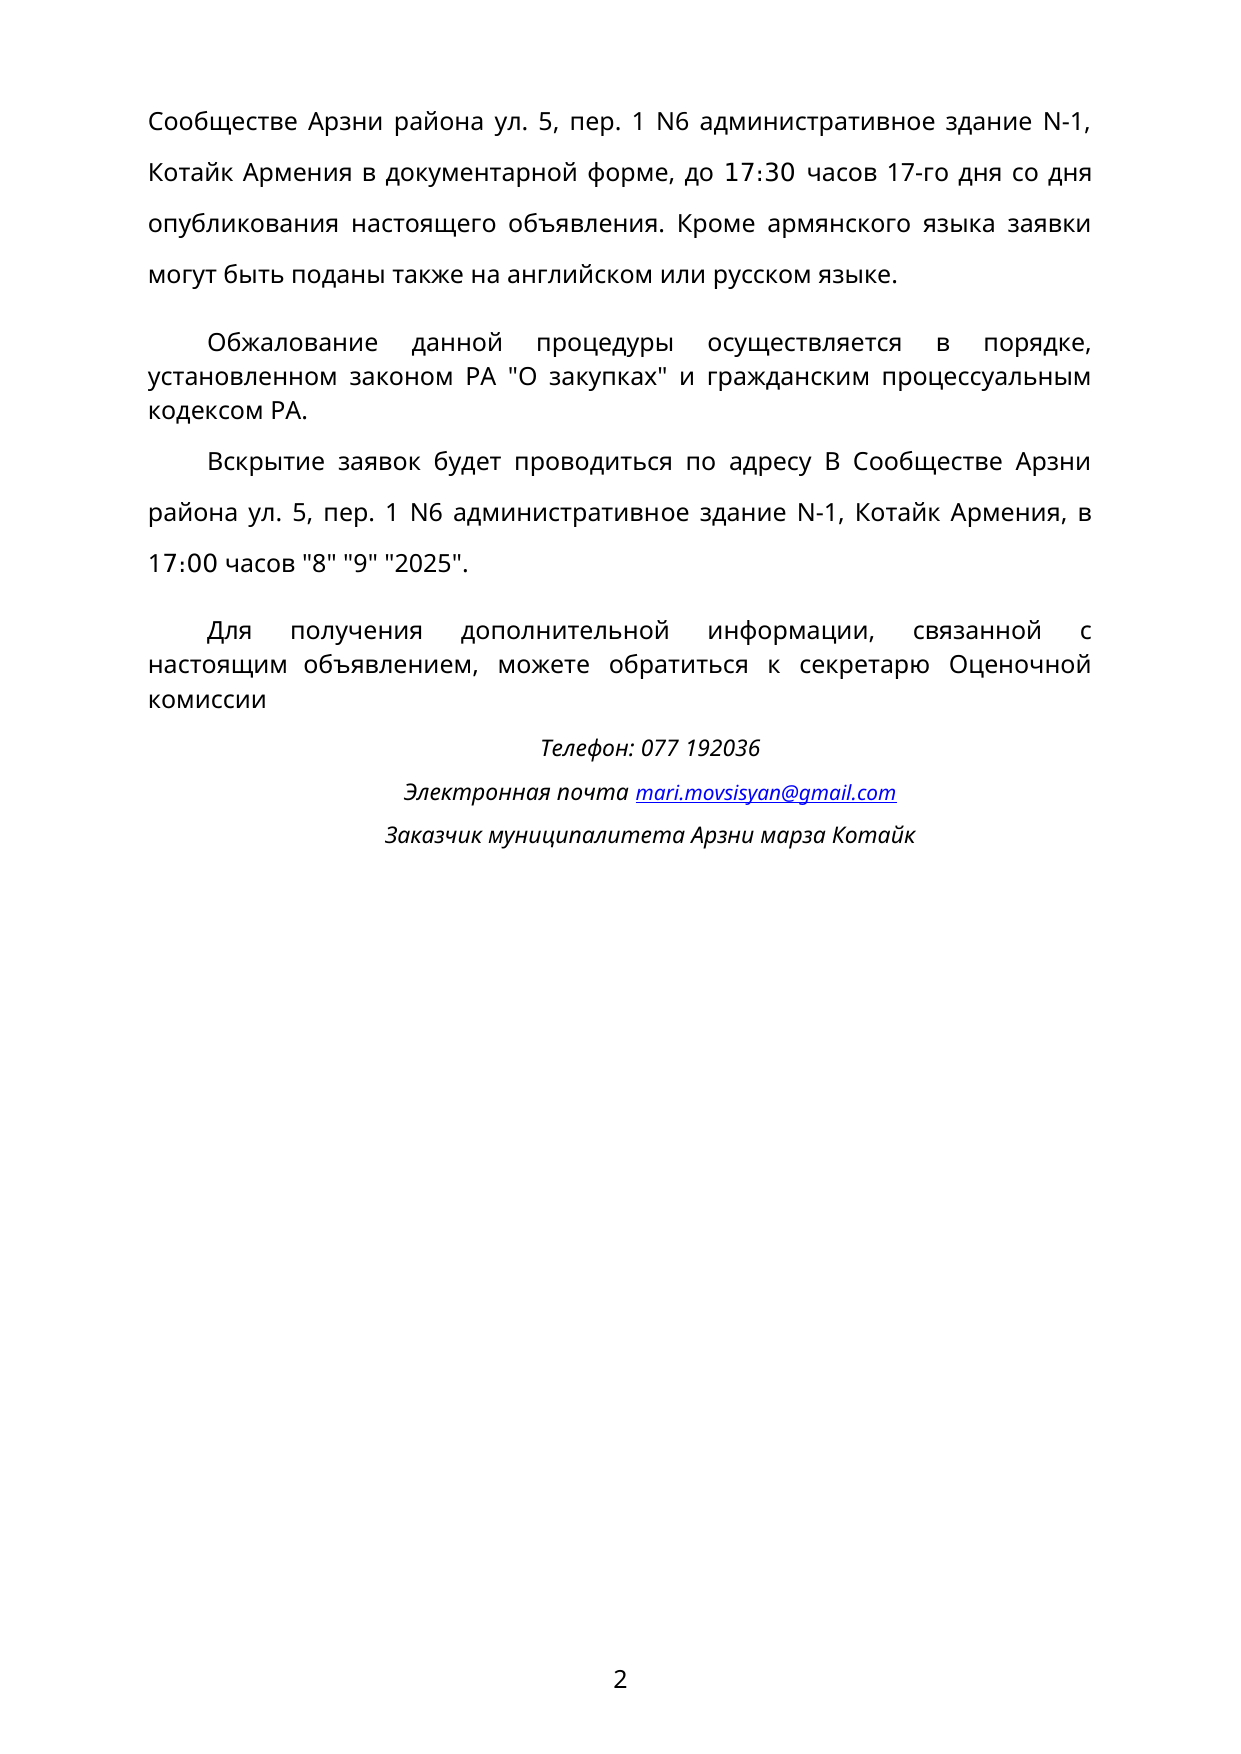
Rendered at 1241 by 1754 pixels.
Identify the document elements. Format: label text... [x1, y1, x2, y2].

text Телефон: 077 192036 [148, 732, 1093, 763]
text Вскрытие заявок будет проводиться по адресу В Сообществе Арзни района ул. 5, пер. 1 N6 административное здание N-1, Котайк Армения, в 17։00 часов "8" "9" "2025". [148, 443, 1092, 579]
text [148, 103, 1092, 291]
text Заказчик муниципалитета Арзни марза Котайк [148, 819, 1093, 851]
text Для получения дополнительной информации, связанной с настоящим объявлением, можете обратиться к секретарю Оценочной комиссии [148, 613, 1092, 715]
text Обжалование данной процедуры осуществляется в порядке, установленном законом РА "О закупках" и гражданским процессуальным кодексом РА. [148, 324, 1092, 426]
text Электронная почта mari.movsisyan@gmail.com [148, 776, 1093, 807]
